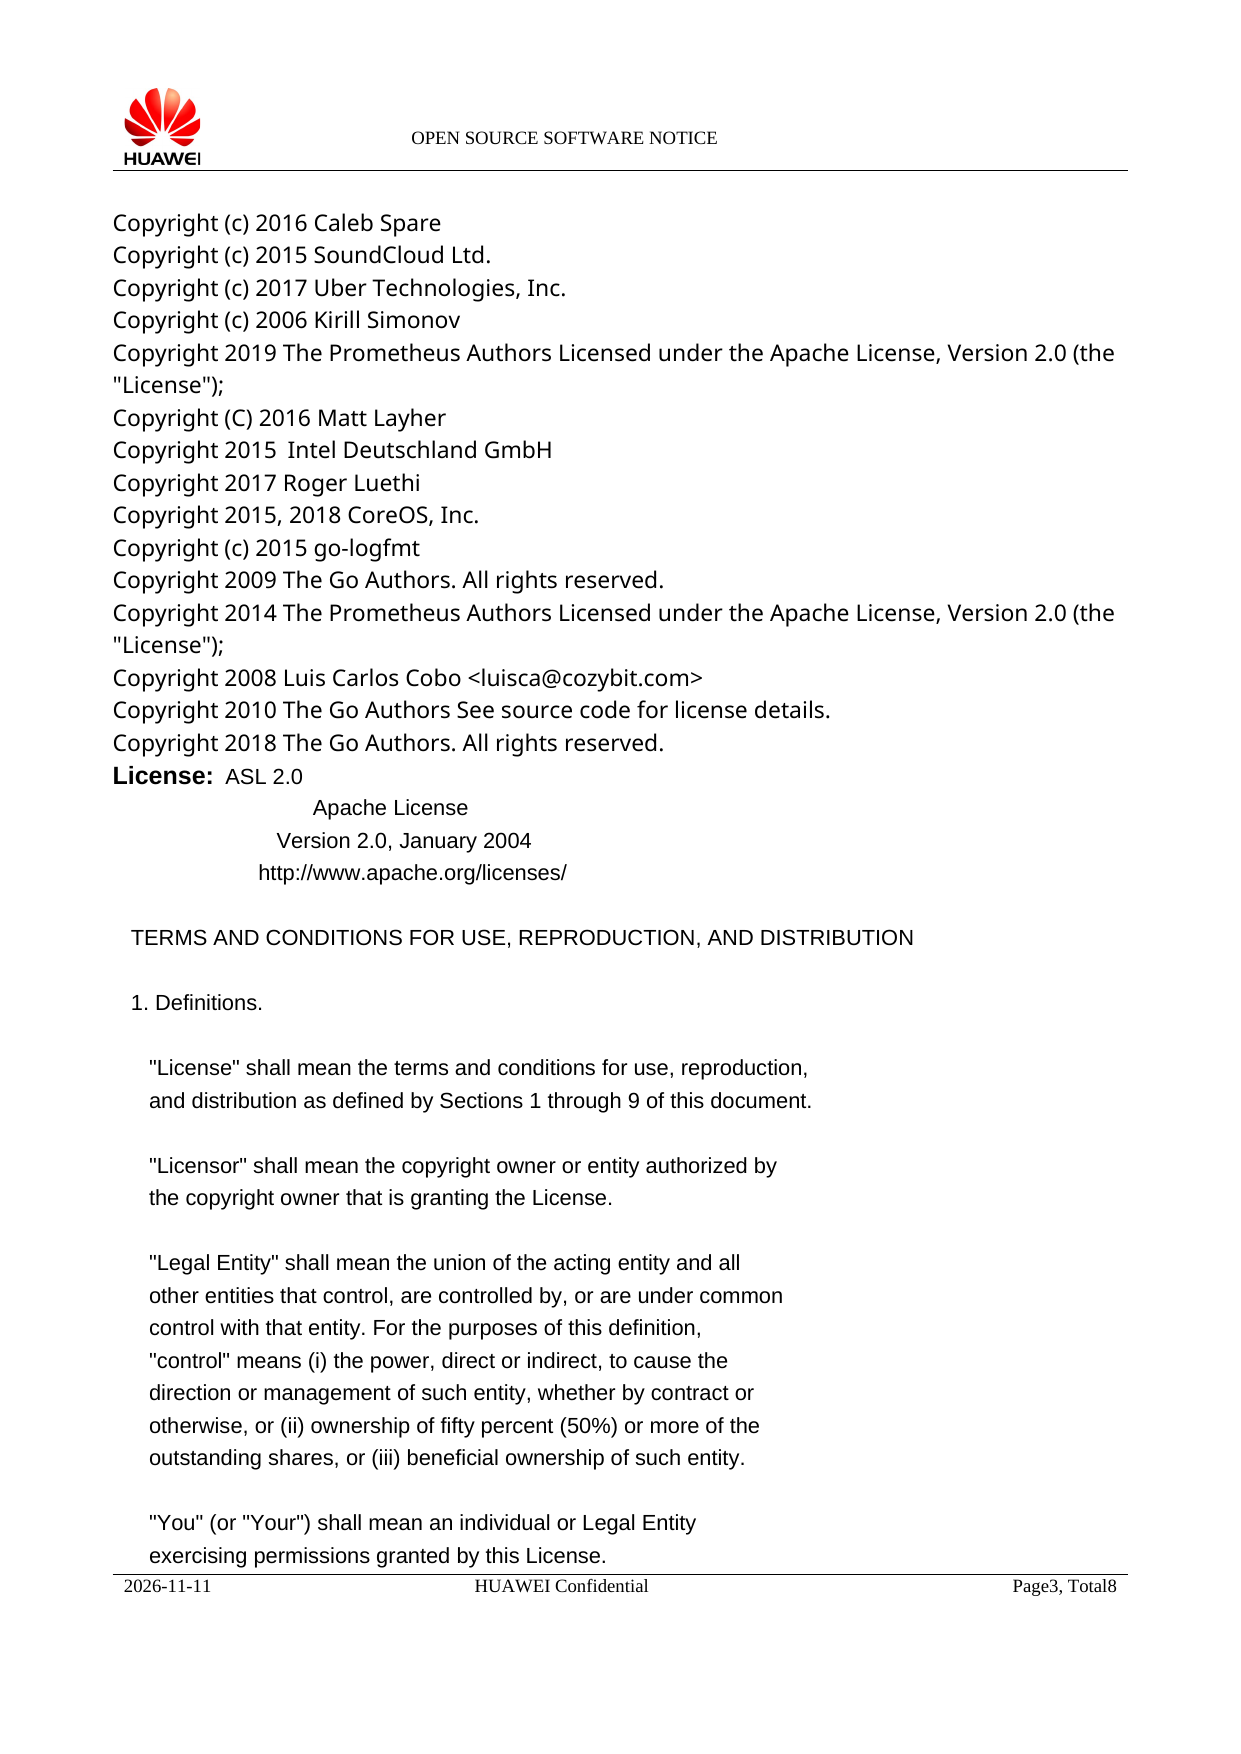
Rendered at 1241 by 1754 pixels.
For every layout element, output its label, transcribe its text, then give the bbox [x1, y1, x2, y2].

text other entities that control, are controlled by, or are under common [112, 1279, 1128, 1311]
text Copyright 2019 The Prometheus Authors Licensed under the Apache License, Version 2.0 (the "License"); [112, 336, 1128, 401]
text Copyright 2010 The Go Authors See source code for license details. [112, 694, 1128, 726]
text Version 2.0, January 2004 [112, 824, 1128, 856]
text otherwise, or (ii) ownership of fifty percent (50%) or more of the [112, 1409, 1128, 1441]
text 1. Definitions. [112, 986, 1128, 1019]
text "License" shall mean the terms and conditions for use, reproduction, [112, 1051, 1128, 1084]
text the copyright owner that is granting the License. [112, 1181, 1128, 1214]
text "Licensor" shall mean the copyright owner or entity authorized by [112, 1149, 1128, 1181]
text Copyright (C) 2016 Matt Layher [112, 401, 1128, 434]
text Copyright 2017 Roger Luethi [112, 466, 1128, 499]
text Copyright (c) 2015 SoundCloud Ltd. [112, 239, 1128, 271]
text Copyright (c) 2016 Caleb Spare [112, 206, 1128, 239]
text "Legal Entity" shall mean the union of the acting entity and all [112, 1246, 1128, 1279]
text and distribution as defined by Sections 1 through 9 of this document. [112, 1084, 1128, 1116]
text exercising permissions granted by this License. [112, 1539, 1128, 1571]
text Copyright 2009 The Go Authors. All rights reserved. [112, 564, 1128, 596]
text TERMS AND CONDITIONS FOR USE, REPRODUCTION, AND DISTRIBUTION [112, 921, 1128, 954]
text direction or management of such entity, whether by contract or [112, 1376, 1128, 1409]
text outstanding shares, or (iii) beneficial ownership of such entity. [112, 1441, 1128, 1474]
text Copyright (c) 2017 Uber Technologies, Inc. [112, 271, 1128, 304]
text Copyright (c) 2015 go-logfmt [112, 531, 1128, 564]
text Copyright 2014 The Prometheus Authors Licensed under the Apache License, Version 2.0 (the "License"); [112, 596, 1128, 661]
text "You" (or "Your") shall mean an individual or Legal Entity [112, 1506, 1128, 1539]
text License: ASL 2.0 [112, 759, 1128, 791]
text Copyright 2015, 2018 CoreOS, Inc. [112, 499, 1128, 531]
text Copyright 2015 Intel Deutschland GmbH [112, 434, 1128, 466]
text Copyright 2008 Luis Carlos Cobo <luisca@cozybit.com> [112, 661, 1128, 694]
text Copyright (c) 2006 Kirill Simonov [112, 304, 1128, 336]
text "control" means (i) the power, direct or indirect, to cause the [112, 1344, 1128, 1376]
picture [124, 88, 201, 165]
text Apache License [112, 791, 1128, 824]
text control with that entity. For the purposes of this definition, [112, 1311, 1128, 1344]
text http://www.apache.org/licenses/ [112, 856, 1128, 889]
text Copyright 2018 The Go Authors. All rights reserved. [112, 726, 1128, 759]
